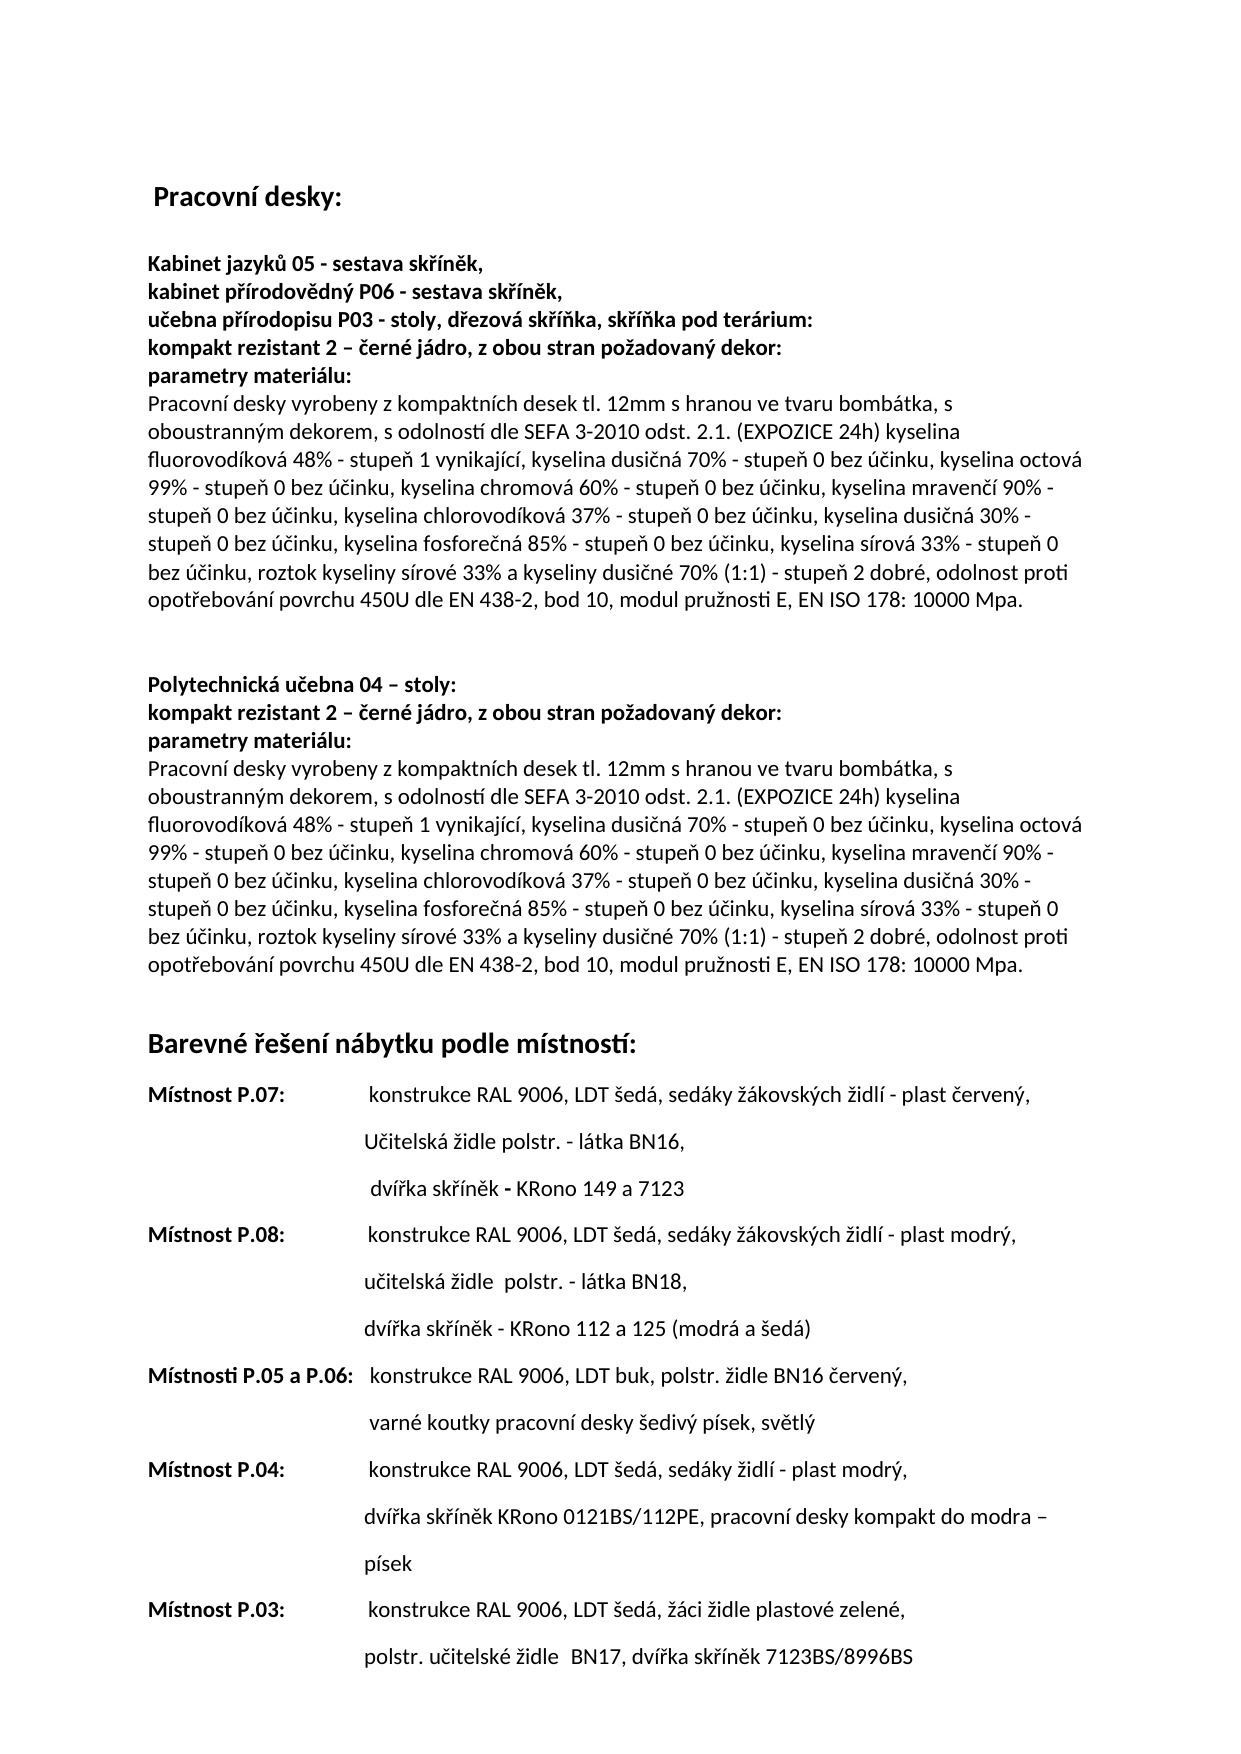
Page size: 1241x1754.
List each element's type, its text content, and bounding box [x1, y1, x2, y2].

text Místnost P.07: konstrukce RAL 9006, LDT šedá, sedáky žákovských židlí - plast červený, [148, 1080, 1093, 1108]
text Místnost P.08: konstrukce RAL 9006, LDT šedá, sedáky žákovských židlí - plast modrý, [148, 1221, 1093, 1248]
text kompakt rezistant 2 – černé jádro, z obou stran požadovaný dekor: [148, 698, 1093, 726]
text učebna přírodopisu P03 - stoly, dřezová skříňka, skříňka pod terárium: [148, 305, 1093, 333]
text dvířka skříněk - KRono 112 a 125 (modrá a šedá) [148, 1314, 1093, 1342]
text kompakt rezistant 2 – černé jádro, z obou stran požadovaný dekor: [148, 333, 1093, 361]
text dvířka skříněk - KRono 149 a 7123 [148, 1174, 1093, 1202]
text polstr. učitelské židle BN17, dvířka skříněk 7123BS/8996BS [148, 1642, 1093, 1670]
text Pracovní desky: [148, 178, 1093, 214]
text parametry materiálu: [148, 726, 1093, 754]
text písek [148, 1549, 1093, 1577]
text Pracovní desky vyrobeny z kompaktních desek tl. 12mm s hranou ve tvaru bombátka, s oboustranným dekorem, s odolností dle SEFA 3-2010 odst. 2.1. (EXPOZICE 24h) kyselina fluorovodíková 48% - stupeň 1 vynikající, kyselina dusičná 70% - stupeň 0 bez účinku, kyselina octová 99% - stupeň 0 bez účinku, kyselina chromová 60% - stupeň 0 bez účinku, kyselina mravenčí 90% - stupeň 0 bez účinku, kyselina chlorovodíková 37% - stupeň 0 bez účinku, kyselina dusičná 30% - stupeň 0 bez účinku, kyselina fosforečná 85% - stupeň 0 bez účinku, kyselina sírová 33% - stupeň 0 bez účinku, roztok kyseliny sírové 33% a kyseliny dusičné 70% (1:1) - stupeň 2 dobré, odolnost proti opotřebování povrchu 450U dle EN 438-2, bod 10, modul pružnosti E, EN ISO 178: 10000 Mpa. [148, 754, 1093, 978]
text Místnosti P.05 a P.06: konstrukce RAL 9006, LDT buk, polstr. židle BN16 červený, [148, 1361, 1093, 1389]
text Polytechnická učebna 04 – stoly: [148, 670, 1093, 698]
text kabinet přírodovědný P06 - sestava skříněk, [148, 277, 1093, 305]
text Učitelská židle polstr. - látka BN16, [148, 1127, 1093, 1155]
text Místnost P.04: konstrukce RAL 9006, LDT šedá, sedáky židlí - plast modrý, [148, 1455, 1093, 1483]
text varné koutky pracovní desky šedivý písek, světlý [148, 1408, 1093, 1436]
text Místnost P.03: konstrukce RAL 9006, LDT šedá, žáci židle plastové zelené, [148, 1596, 1093, 1623]
text parametry materiálu: [148, 361, 1093, 389]
text dvířka skříněk KRono 0121BS/112PE, pracovní desky kompakt do modra – [148, 1502, 1093, 1530]
text Kabinet jazyků 05 - sestava skříněk, [148, 249, 1093, 277]
text učitelská židle polstr. - látka BN18, [148, 1267, 1093, 1295]
text Pracovní desky vyrobeny z kompaktních desek tl. 12mm s hranou ve tvaru bombátka, s oboustranným dekorem, s odolností dle SEFA 3-2010 odst. 2.1. (EXPOZICE 24h) kyselina fluorovodíková 48% - stupeň 1 vynikající, kyselina dusičná 70% - stupeň 0 bez účinku, kyselina octová 99% - stupeň 0 bez účinku, kyselina chromová 60% - stupeň 0 bez účinku, kyselina mravenčí 90% - stupeň 0 bez účinku, kyselina chlorovodíková 37% - stupeň 0 bez účinku, kyselina dusičná 30% - stupeň 0 bez účinku, kyselina fosforečná 85% - stupeň 0 bez účinku, kyselina sírová 33% - stupeň 0 bez účinku, roztok kyseliny sírové 33% a kyseliny dusičné 70% (1:1) - stupeň 2 dobré, odolnost proti opotřebování povrchu 450U dle EN 438-2, bod 10, modul pružnosti E, EN ISO 178: 10000 Mpa. [148, 389, 1093, 614]
text Barevné řešení nábytku podle místností: [148, 1025, 1093, 1060]
